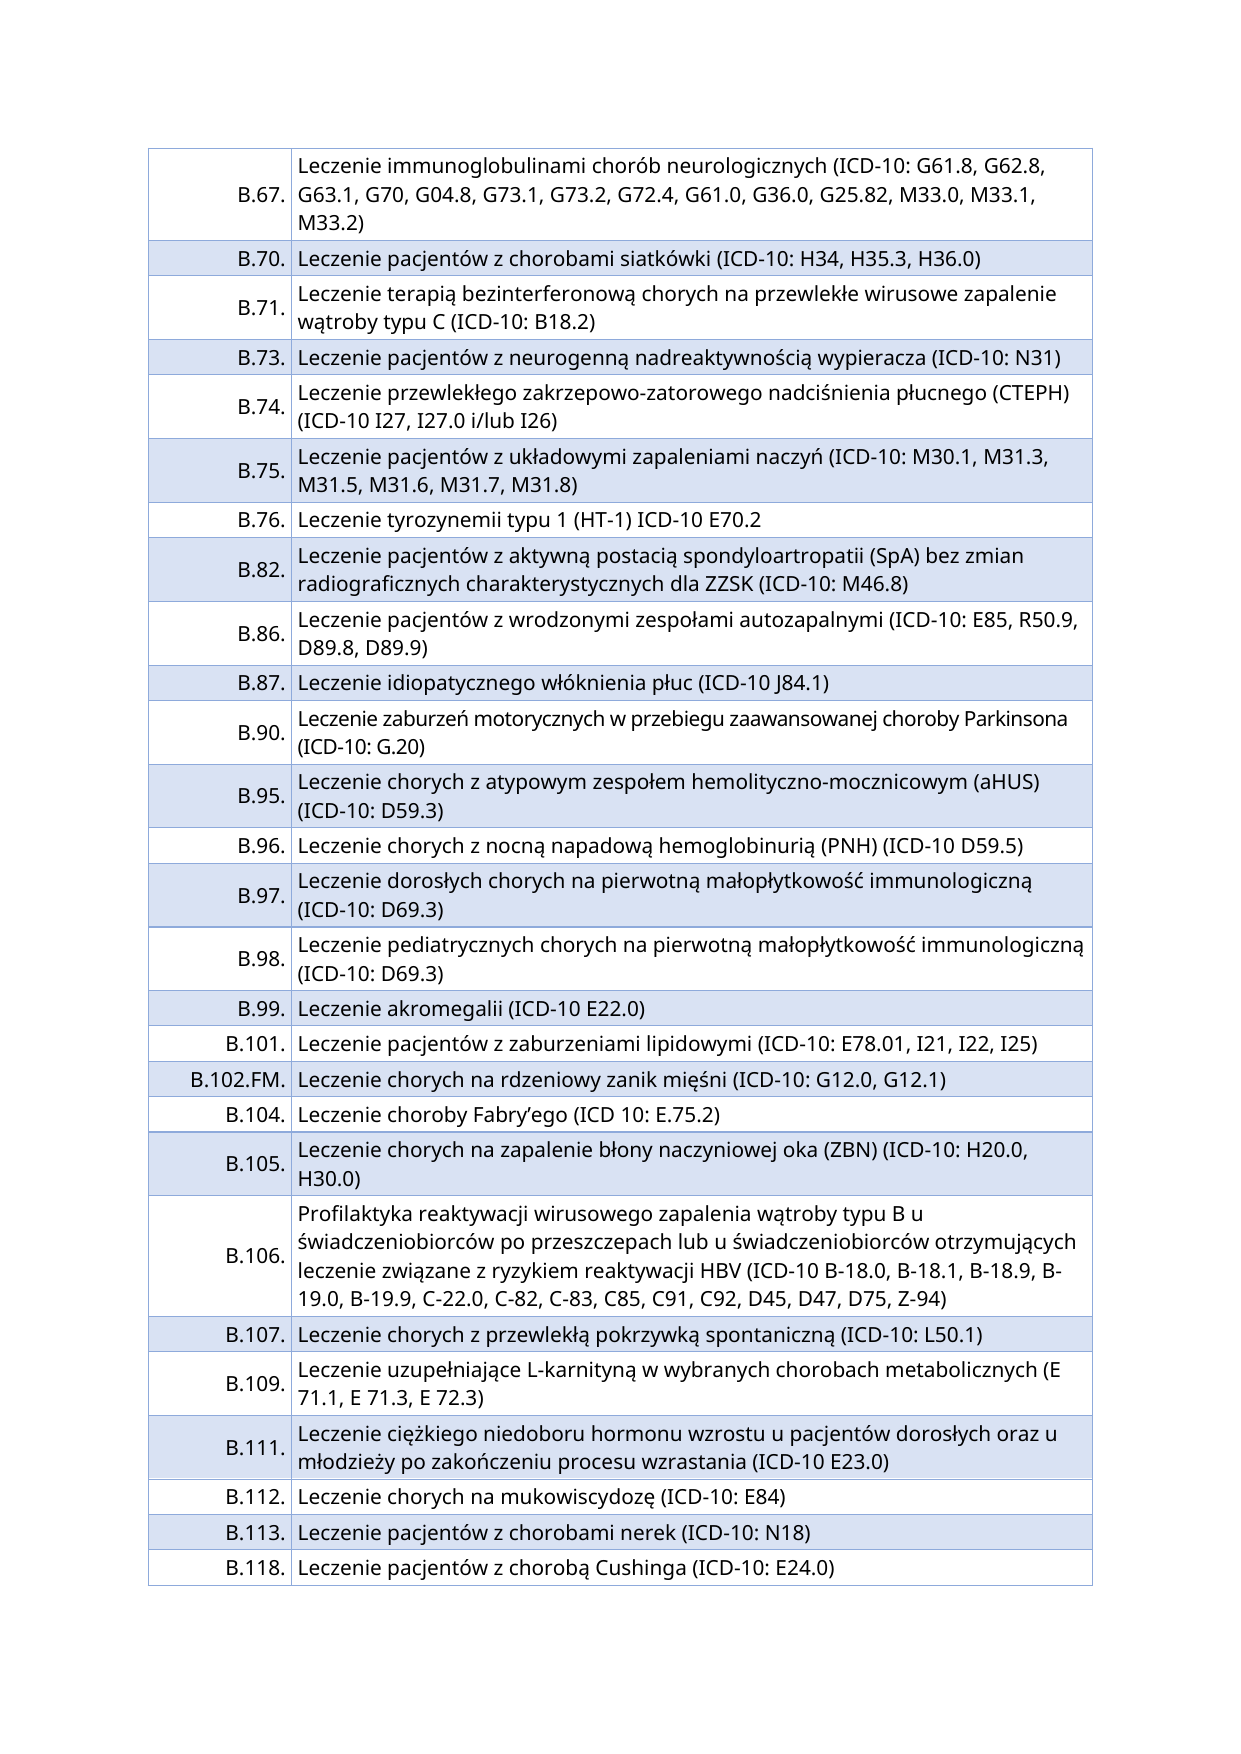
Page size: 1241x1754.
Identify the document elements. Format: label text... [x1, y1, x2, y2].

table_cell B.67. [149, 149, 291, 240]
table_cell B.96. [149, 828, 291, 863]
table_cell B.95. [149, 765, 291, 827]
table_cell Leczenie choroby Fabry’ego (ICD 10: E.75.2) [292, 1097, 1092, 1131]
table_cell Leczenie akromegalii (ICD-10 E22.0) [292, 991, 1092, 1025]
table_cell Leczenie ciężkiego niedoboru hormonu wzrostu u pacjentów dorosłych oraz u młodzieży po zakończeniu procesu wzrastania (ICD-10 E23.0) [292, 1416, 1092, 1478]
table_cell B.82. [149, 538, 291, 601]
table_cell Leczenie przewlekłego zakrzepowo-zatorowego nadciśnienia płucnego (CTEPH) (ICD-10 I27, I27.0 i/lub I26) [292, 375, 1092, 438]
table_cell B.113. [149, 1515, 291, 1549]
table_cell Leczenie terapią bezinterferonową chorych na przewlekłe wirusowe zapalenie wątroby typu C (ICD-10: B18.2) [292, 276, 1092, 339]
table_cell Leczenie chorych z nocną napadową hemoglobinurią (PNH) (ICD-10 D59.5) [292, 828, 1092, 863]
table_cell Leczenie chorych na mukowiscydozę (ICD-10: E84) [292, 1480, 1092, 1514]
table_cell B.90. [149, 701, 291, 763]
table_cell Leczenie chorych na zapalenie błony naczyniowej oka (ZBN) (ICD-10: H20.0, H30.0) [292, 1133, 1092, 1195]
table_cell B.109. [149, 1352, 291, 1415]
table_cell Profilaktyka reaktywacji wirusowego zapalenia wątroby typu B u świadczeniobiorców po przeszczepach lub u świadczeniobiorców otrzymujących leczenie związane z ryzykiem reaktywacji HBV (ICD-10 B-18.0, B-18.1, B-18.9, B-19.0, B-19.9, C-22.0, C-82, C-83, C85, C91, C92, D45, D47, D75, Z-94) [292, 1196, 1092, 1316]
table_cell Leczenie chorych na rdzeniowy zanik mięśni (ICD-10: G12.0, G12.1) [292, 1062, 1092, 1096]
table_cell Leczenie pacjentów z chorobą Cushinga (ICD-10: E24.0) [292, 1550, 1092, 1584]
table_cell Leczenie chorych z przewlekłą pokrzywką spontaniczną (ICD-10: L50.1) [292, 1317, 1092, 1351]
table_cell Leczenie dorosłych chorych na pierwotną małopłytkowość immunologiczną (ICD-10: D69.3) [292, 864, 1092, 926]
table_cell B.97. [149, 864, 291, 926]
table_cell Leczenie pacjentów z aktywną postacią spondyloartropatii (SpA) bez zmian radiograficznych charakterystycznych dla ZZSK (ICD-10: M46.8) [292, 538, 1092, 601]
table_cell Leczenie idiopatycznego włóknienia płuc (ICD-10 J84.1) [292, 666, 1092, 700]
table_cell B.111. [149, 1416, 291, 1478]
table_cell B.70. [149, 241, 291, 275]
table_cell Leczenie pediatrycznych chorych na pierwotną małopłytkowość immunologiczną (ICD-10: D69.3) [292, 928, 1092, 990]
table_cell Leczenie pacjentów z chorobami nerek (ICD-10: N18) [292, 1515, 1092, 1549]
table_cell B.86. [149, 602, 291, 664]
table_cell B.87. [149, 666, 291, 700]
table_cell B.99. [149, 991, 291, 1025]
table_cell Leczenie uzupełniające L-karnityną w wybranych chorobach metabolicznych (E 71.1, E 71.3, E 72.3) [292, 1352, 1092, 1415]
table_cell Leczenie zaburzeń motorycznych w przebiegu zaawansowanej choroby Parkinsona (ICD-10: G.20) [292, 701, 1092, 763]
table_cell B.76. [149, 503, 291, 537]
table_cell B.112. [149, 1480, 291, 1514]
table_cell B.75. [149, 439, 291, 502]
table_cell Leczenie pacjentów z wrodzonymi zespołami autozapalnymi (ICD-10: E85, R50.9, D89.8, D89.9) [292, 602, 1092, 664]
table_cell B.98. [149, 928, 291, 990]
table_cell B.71. [149, 276, 291, 339]
table_cell Leczenie immunoglobulinami chorób neurologicznych (ICD-10: G61.8, G62.8, G63.1, G70, G04.8, G73.1, G73.2, G72.4, G61.0, G36.0, G25.82, M33.0, M33.1, M33.2) [292, 149, 1092, 240]
table_cell Leczenie pacjentów z zaburzeniami lipidowymi (ICD-10: E78.01, I21, I22, I25) [292, 1026, 1092, 1061]
table_cell B.73. [149, 340, 291, 374]
table_cell Leczenie pacjentów z układowymi zapaleniami naczyń (ICD-10: M30.1, M31.3, M31.5, M31.6, M31.7, M31.8) [292, 439, 1092, 502]
table_cell B.102.FM. [149, 1062, 291, 1096]
table_cell Leczenie chorych z atypowym zespołem hemolityczno-mocznicowym (aHUS) (ICD-10: D59.3) [292, 765, 1092, 827]
table_cell Leczenie pacjentów z neurogenną nadreaktywnością wypieracza (ICD-10: N31) [292, 340, 1092, 374]
table_cell Leczenie tyrozynemii typu 1 (HT-1) ICD-10 E70.2 [292, 503, 1092, 537]
table_cell B.106. [149, 1196, 291, 1316]
table_cell B.101. [149, 1026, 291, 1061]
table_cell B.107. [149, 1317, 291, 1351]
table_cell Leczenie pacjentów z chorobami siatkówki (ICD-10: H34, H35.3, H36.0) [292, 241, 1092, 275]
table_cell B.104. [149, 1097, 291, 1131]
table_cell B.74. [149, 375, 291, 438]
table_cell B.105. [149, 1133, 291, 1195]
table_cell B.118. [149, 1550, 291, 1584]
